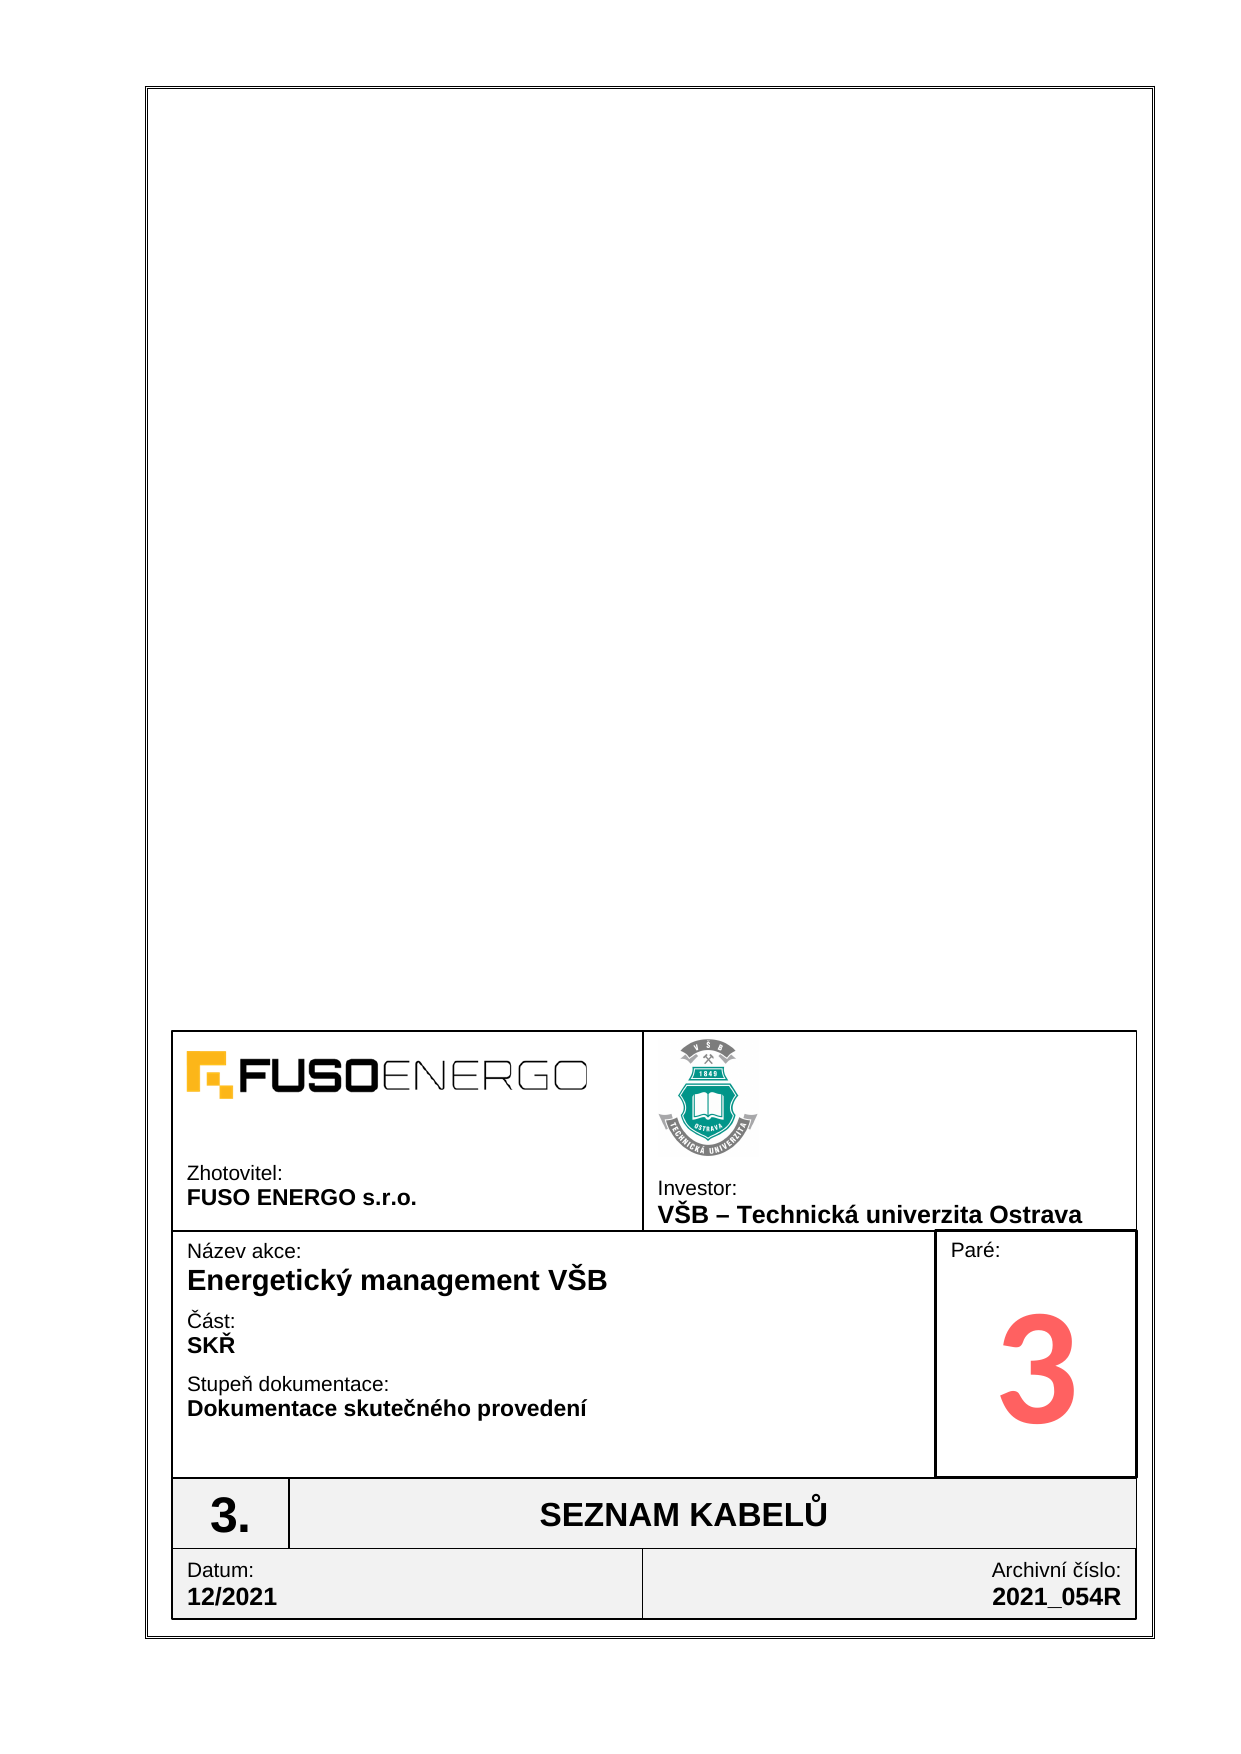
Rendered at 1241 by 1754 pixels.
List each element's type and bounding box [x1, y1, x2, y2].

picture [186, 1051, 587, 1099]
picture [657, 1038, 759, 1157]
